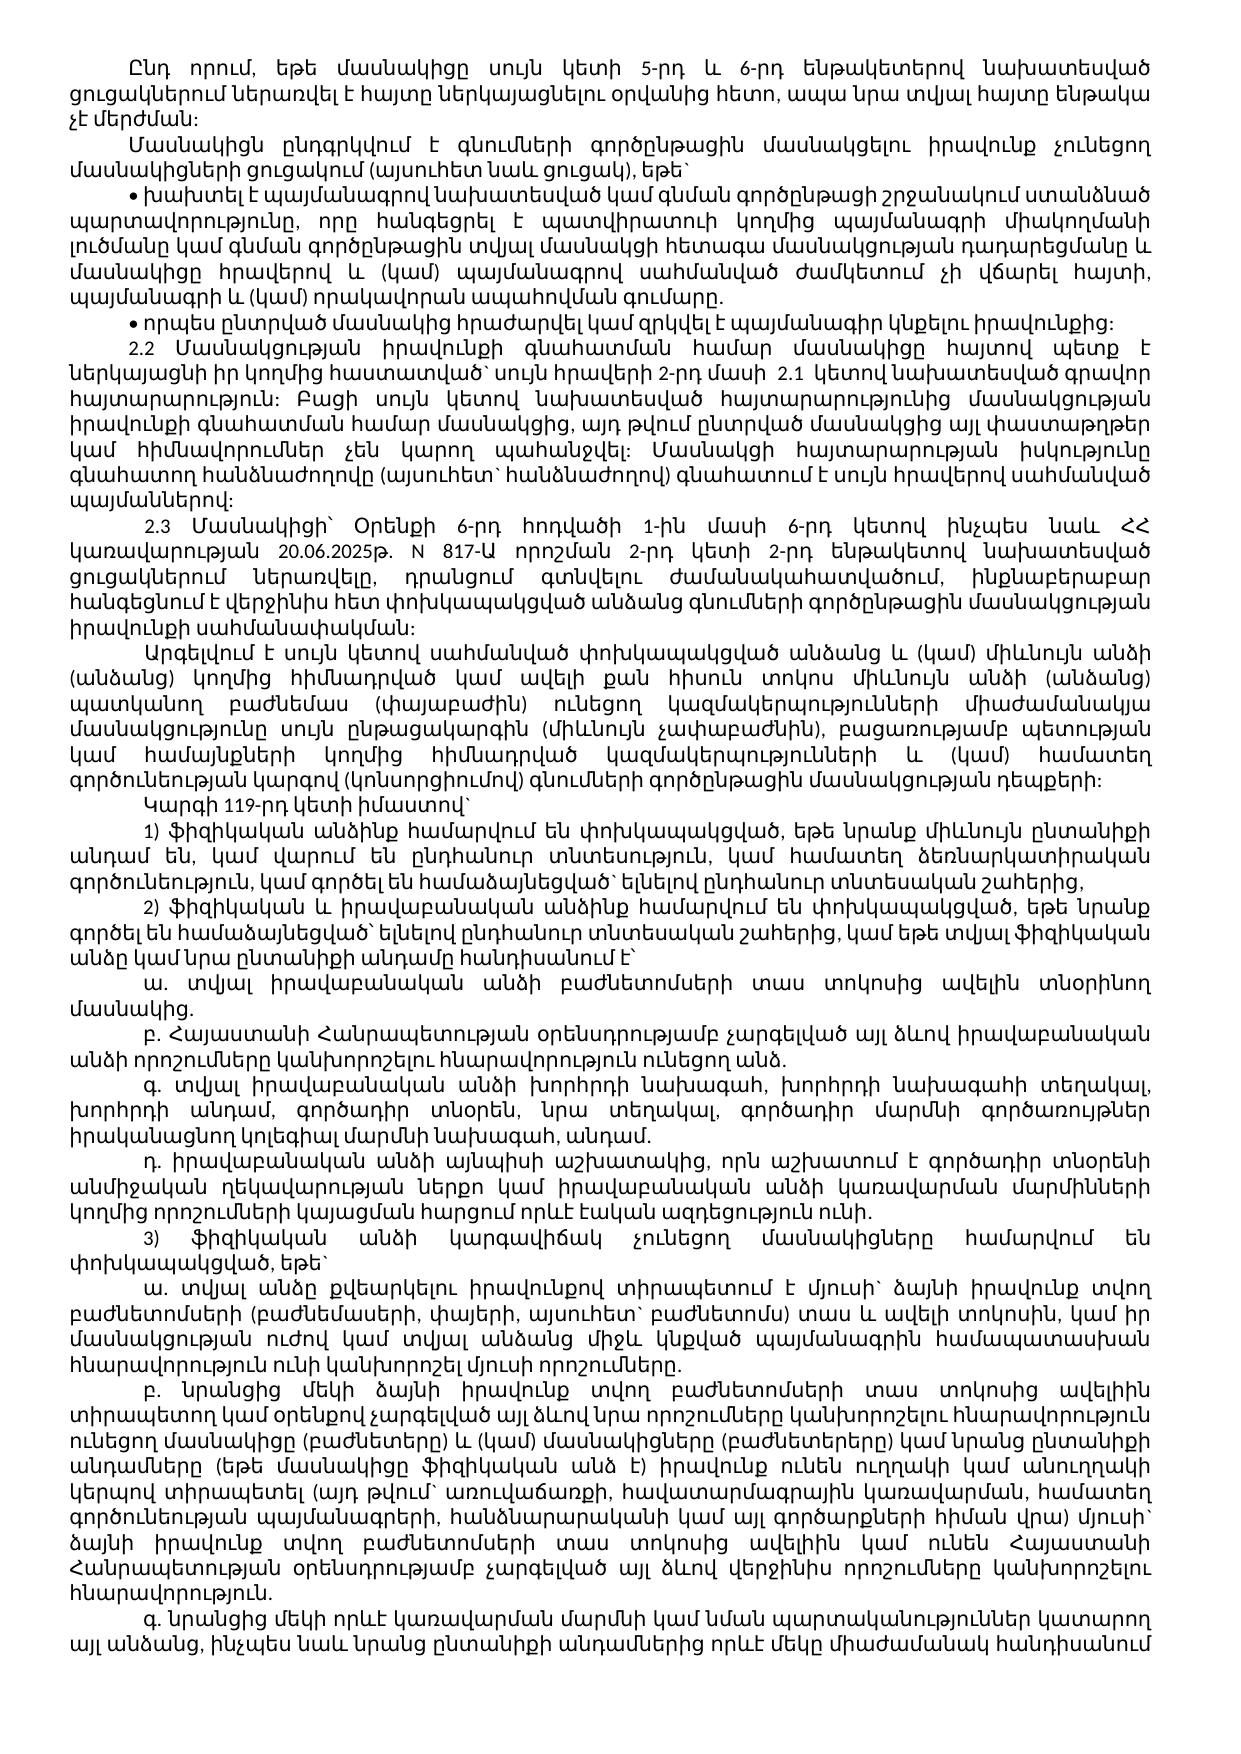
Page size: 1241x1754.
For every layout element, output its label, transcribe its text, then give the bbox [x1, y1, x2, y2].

text բ. նրանցից մեկի ձայնի իրավունք տվող բաժնետոմսերի տաս տոկոսից ավելիին տիրապետող կամ օրենքով չարգելված այլ ձևով նրա որոշումները կանխորոշելու հնարավորություն ունեցող մասնակիցը (բաժնետերը) և (կամ) մասնակիցները (բաժնետերերը) կամ նրանց ընտանիքի անդամները (եթե մասնակիցը ֆիզիկական անձ է) իրավունք ունեն ուղղակի կամ անուղղակի կերպով տիրապետել (այդ թվում` առուվաճառքի, հավատարմագրային կառավարման, համատեղ գործունեության պայմանագրերի, հանձնարարականի կամ այլ գործարքների հիման վրա) մյուսի` ձայնի իրավունք տվող բաժնետոմսերի տաս տոկոսից ավելիին կամ ունեն Հայաստանի Հանրապետության օրենսդրությամբ չարգելված այլ ձևով վերջինիս որոշումները կանխորոշելու հնարավորություն. [69, 1377, 1152, 1606]
text բ. Հայաստանի Հանրապետության օրենսդրությամբ չարգելված այլ ձևով իրավաբանական անձի որոշումները կանխորոշելու հնարավորություն ունեցող անձ. [69, 1021, 1152, 1072]
text 2.2 Մասնակցության իրավունքի գնահատման համար մասնակիցը հայտով պետք է ներկայացնի իր կողմից հաստատված` սույն հրավերի 2-րդ մասի 2.1 կետով նախատեսված գրավոր հայտարարություն: Բացի սույն կետով նախատեսված հայտարարությունից մասնակցության իրավունքի գնահատման համար մասնակցից, այդ թվում ընտրված մասնակցից այլ փաստաթղթեր կամ հիմնավորումներ չեն կարող պահանջվել: Մասնակցի հայտարարության իսկությունը գնահատող հանձնաժողովը (այսուհետ` հանձնաժողով) գնահատում է սույն հրավերով սահմանված պայմաններով: [69, 335, 1152, 513]
text ա. տվյալ անձը քվեարկելու իրավունքով տիրապետում է մյուսի` ձայնի իրավունք տվող բաժնետոմսերի (բաժնեմասերի, փայերի, այսուհետ` բաժնետոմս) տաս և ավելի տոկոսին, կամ իր մասնակցության ուժով կամ տվյալ անձանց միջև կնքված պայմանագրին համապատասխան հնարավորություն ունի կանխորոշել մյուսի որոշումները. [69, 1276, 1152, 1377]
text • խախտել է պայմանագրով նախատեսված կամ գնման գործընթացի շրջանակում ստանձնած պարտավորությունը, որը հանգեցրել է պատվիրատուի կողմից պայմանագրի միակողմանի լուծմանը կամ գնման գործընթացին տվյալ մասնակցի հետագա մասնակցության դադարեցմանը և մասնակիցը հրավերով և (կամ) պայմանագրով սահմանված ժամկետում չի վճարել հայտի, պայմանագրի և (կամ) որակավորան ապահովման գումարը. [69, 183, 1152, 310]
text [69, 1606, 1152, 1657]
text Մասնակիցն ընդգրկվում է գնումների գործընթացին մասնակցելու իրավունք չունեցող մասնակիցների ցուցակում (այսուհետ նաև ցուցակ), եթե` [69, 132, 1152, 183]
text 2) ֆիզիկական և իրավաբանական անձինք համարվում են փոխկապակցված, եթե նրանք գործել են համաձայնեցված՝ ելնելով ընդհանուր տնտեսական շահերից, կամ եթե տվյալ ֆիզիկական անձը կամ նրա ընտանիքի անդամը հանդիսանում է՝ [69, 894, 1152, 971]
text դ. իրավաբանական անձի այնպիսի աշխատակից, որն աշխատում է գործադիր տնօրենի անմիջական ղեկավարության ներքո կամ իրավաբանական անձի կառավարման մարմինների կողմից որոշումների կայացման հարցում որևէ էական ազդեցություն ունի. [69, 1148, 1152, 1225]
text 2.3 Մասնակիցի՝ Օրենքի 6-րդ հոդվածի 1-ին մասի 6-րդ կետով ինչպես նաև ՀՀ կառավարության 20.06.2025թ. N 817-Ա որոշման 2-րդ կետի 2-րդ ենթակետով նախատեսված ցուցակներում ներառվելը, դրանցում գտնվելու ժամանակահատվածում, ինքնաբերաբար հանգեցնում է վերջինիս հետ փոխկապակցված անձանց գնումների գործընթացին մասնակցության իրավունքի սահմանափակման: [69, 513, 1152, 640]
text 3) ֆիզիկական անձի կարգավիճակ չունեցող մասնակիցները համարվում են փոխկապակցված, եթե` [69, 1225, 1152, 1276]
text • որպես ընտրված մասնակից հրաժարվել կամ զրկվել է պայմանագիր կնքելու իրավունքից: [69, 310, 1152, 335]
text Ընդ որում, եթե մասնակիցը սույն կետի 5-րդ և 6-րդ ենթակետերով նախատեսված ցուցակներում ներառվել է հայտը ներկայացնելու օրվանից հետո, ապա նրա տվյալ հայտը ենթակա չէ մերժման: [69, 56, 1152, 132]
text գ. տվյալ իրավաբանական անձի խորհրդի նախագահ, խորհրդի նախագահի տեղակալ, խորհրդի անդամ, գործադիր տնօրեն, նրա տեղակալ, գործադիր մարմնի գործառույթներ իրականացնող կոլեգիալ մարմնի նախագահ, անդամ. [69, 1072, 1152, 1148]
text Արգելվում է սույն կետով սահմանված փոխկապակցված անձանց և (կամ) միևնույն անձի (անձանց) կողմից հիմնադրված կամ ավելի քան հիսուն տոկոս միևնույն անձի (անձանց) պատկանող բաժնեմաս (փայաբաժին) ունեցող կազմակերպությունների միաժամանակյա մասնակցությունը սույն ընթացակարգին (միևնույն չափաբաժնին), բացառությամբ պետության կամ համայնքների կողմից հիմնադրված կազմակերպությունների և (կամ) համատեղ գործունեության կարգով (կոնսորցիումով) գնումների գործընթացին մասնակցության դեպքերի: [69, 640, 1152, 793]
text 1) ֆիզիկական անձինք համարվում են փոխկապակցված, եթե նրանք միևնույն ընտանիքի անդամ են, կամ վարում են ընդհանուր տնտեսություն, կամ համատեղ ձեռնարկատիրական գործունեություն, կամ գործել են համաձայնեցված` ելնելով ընդհանուր տնտեսական շահերից, [69, 818, 1152, 894]
text Կարգի 119-րդ կետի իմաստով` [69, 793, 1152, 818]
text ա. տվյալ իրավաբանական անձի բաժնետոմսերի տաս տոկոսից ավելին տնօրինող մասնակից. [69, 971, 1152, 1021]
